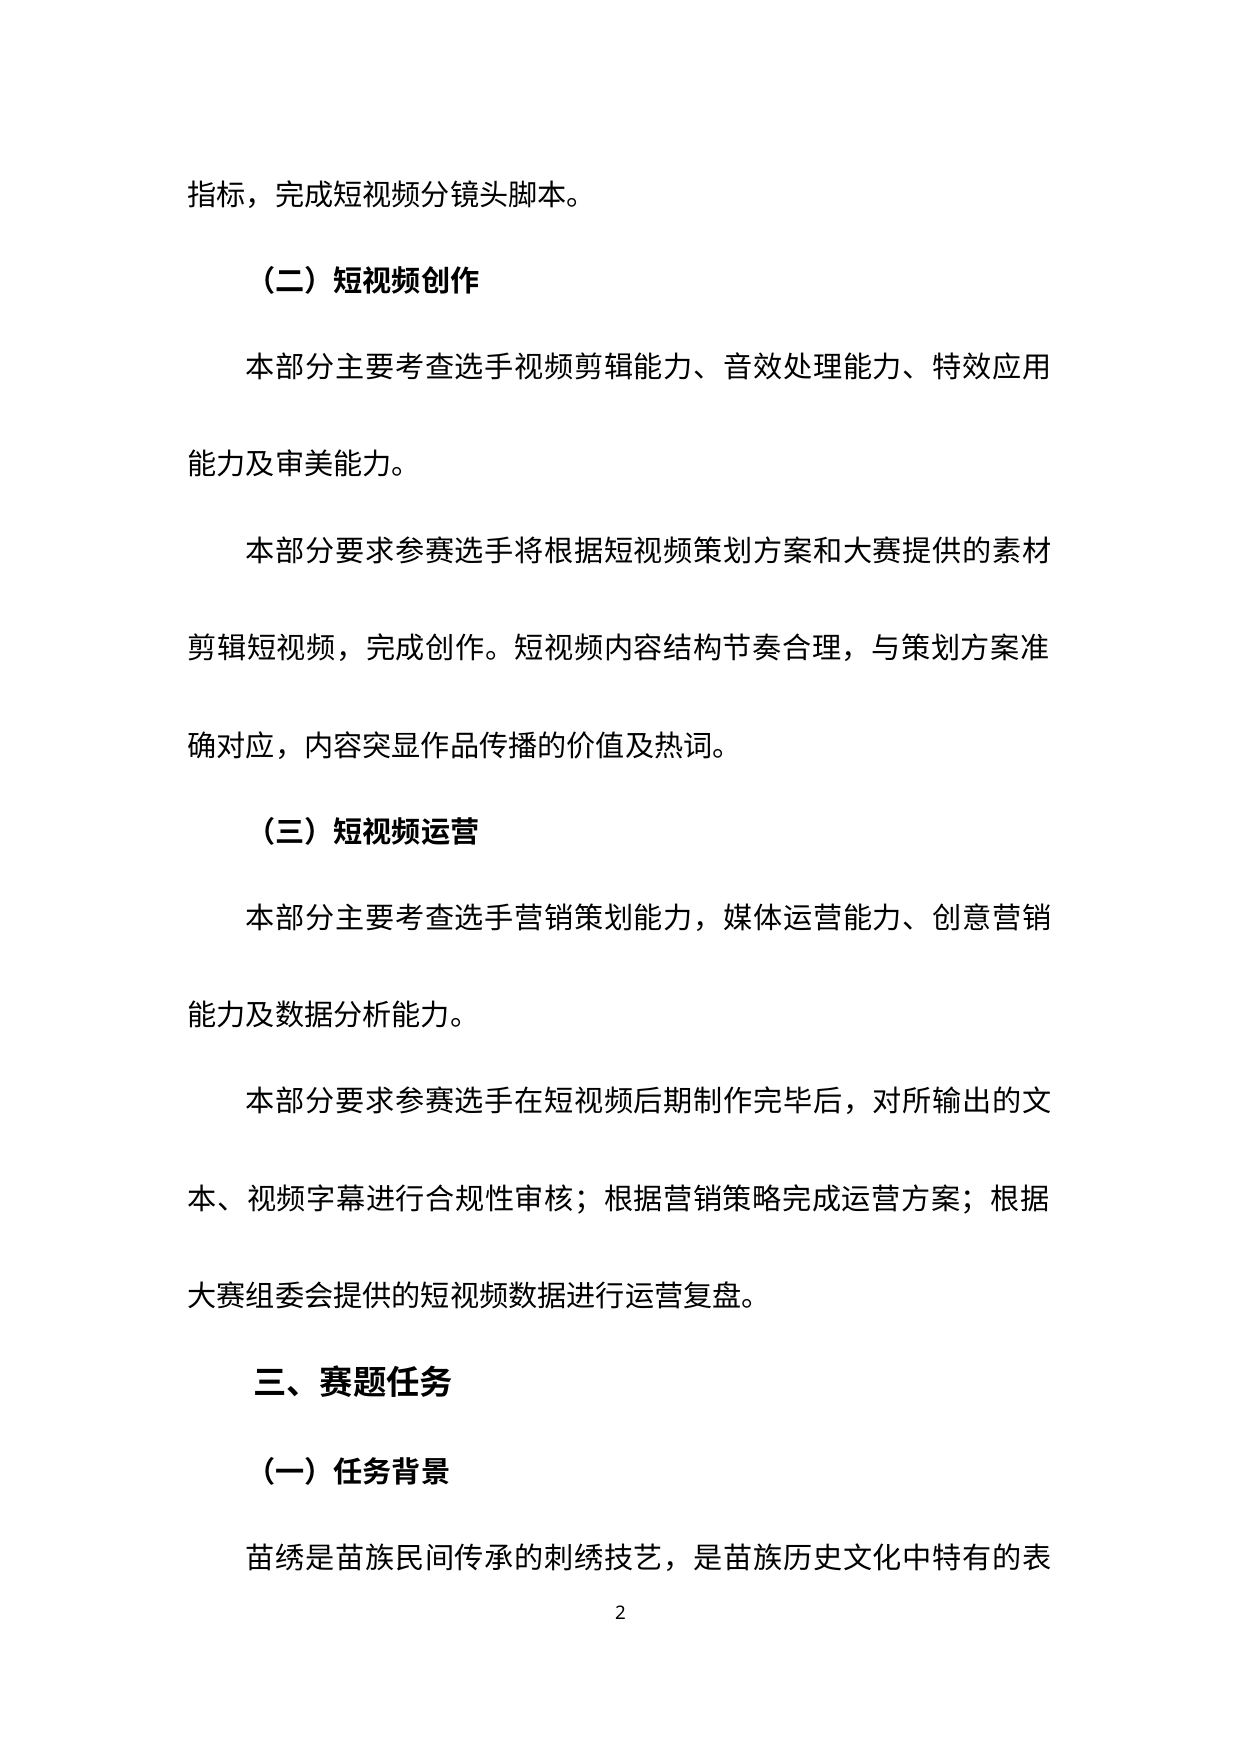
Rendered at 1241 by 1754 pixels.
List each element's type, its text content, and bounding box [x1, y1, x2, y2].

subtitle 三、赛题任务 [187, 1348, 1053, 1413]
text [187, 1523, 1053, 1588]
text （三）短视频运营 [187, 797, 1032, 862]
text 本部分主要考查选手营销策划能力，媒体运营能力、创意营销能力及数据分析能力。 [187, 883, 1053, 1046]
text 本部分主要考查选手视频剪辑能力、音效处理能力、特效应用能力及审美能力。 [187, 332, 1053, 494]
text （一）任务背景 [187, 1437, 1032, 1502]
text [187, 160, 1053, 225]
text 本部分要求参赛选手将根据短视频策划方案和大赛提供的素材剪辑短视频，完成创作。短视频内容结构节奏合理，与策划方案准确对应，内容突显作品传播的价值及热词。 [187, 516, 1053, 776]
text 本部分要求参赛选手在短视频后期制作完毕后，对所输出的文本、视频字幕进行合规性审核；根据营销策略完成运营方案；根据大赛组委会提供的短视频数据进行运营复盘。 [187, 1067, 1053, 1327]
text （二）短视频创作 [187, 246, 1032, 311]
